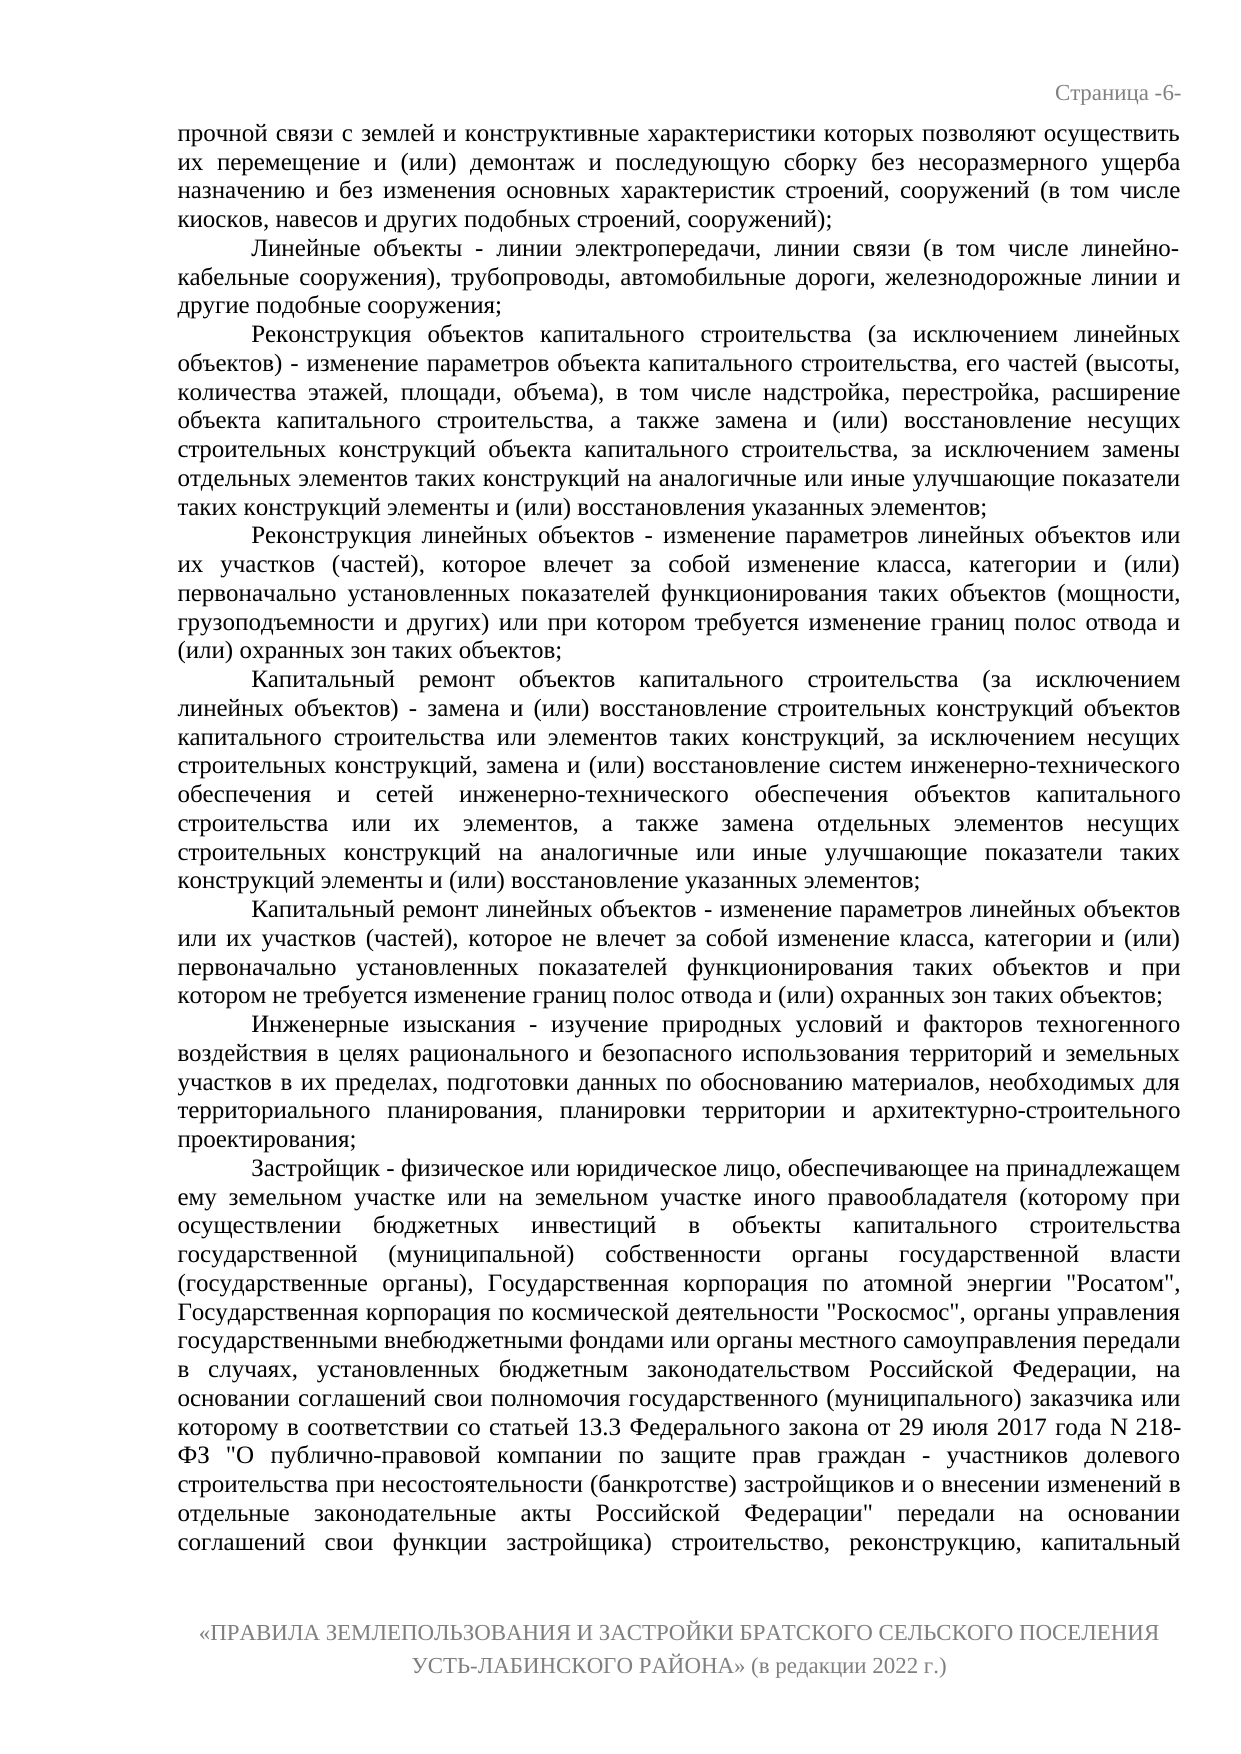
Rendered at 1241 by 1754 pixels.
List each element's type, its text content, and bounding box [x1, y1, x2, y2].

text Инженерные изыскания - изучение природных условий и факторов техногенного воздействия в целях рационального и безопасного использования территорий и земельных участков в их пределах, подготовки данных по обоснованию материалов, необходимых для территориального планирования, планировки территории и архитектурно-строительного проектирования; [177, 1009, 1181, 1153]
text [177, 1153, 1181, 1556]
text Реконструкция объектов капитального строительства (за исключением линейных объектов) - изменение параметров объекта капитального строительства, его частей (высоты, количества этажей, площади, объема), в том числе надстройка, перестройка, расширение объекта капитального строительства, а также замена и (или) восстановление несущих строительных конструкций объекта капитального строительства, за исключением замены отдельных элементов таких конструкций на аналогичные или иные улучшающие показатели таких конструкций элементы и (или) восстановления указанных элементов; [177, 319, 1181, 521]
text Капитальный ремонт объектов капитального строительства (за исключением линейных объектов) - замена и (или) восстановление строительных конструкций объектов капитального строительства или элементов таких конструкций, за исключением несущих строительных конструкций, замена и (или) восстановление систем инженерно-технического обеспечения и сетей инженерно-технического обеспечения объектов капитального строительства или их элементов, а также замена отдельных элементов несущих строительных конструкций на аналогичные или иные улучшающие показатели таких конструкций элементы и (или) восстановление указанных элементов; [177, 664, 1181, 894]
text Капитальный ремонт линейных объектов - изменение параметров линейных объектов или их участков (частей), которое не влечет за собой изменение класса, категории и (или) первоначально установленных показателей функционирования таких объектов и при котором не требуется изменение границ полос отвода и (или) охранных зон таких объектов; [177, 894, 1181, 1009]
text Линейные объекты - линии электропередачи, линии связи (в том числе линейно-кабельные сооружения), трубопроводы, автомобильные дороги, железнодорожные линии и другие подобные сооружения; [177, 233, 1181, 319]
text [177, 118, 1181, 233]
text Реконструкция линейных объектов - изменение параметров линейных объектов или их участков (частей), которое влечет за собой изменение класса, категории и (или) первоначально установленных показателей функционирования таких объектов (мощности, грузоподъемности и других) или при котором требуется изменение границ полос отвода и (или) охранных зон таких объектов; [177, 521, 1181, 664]
